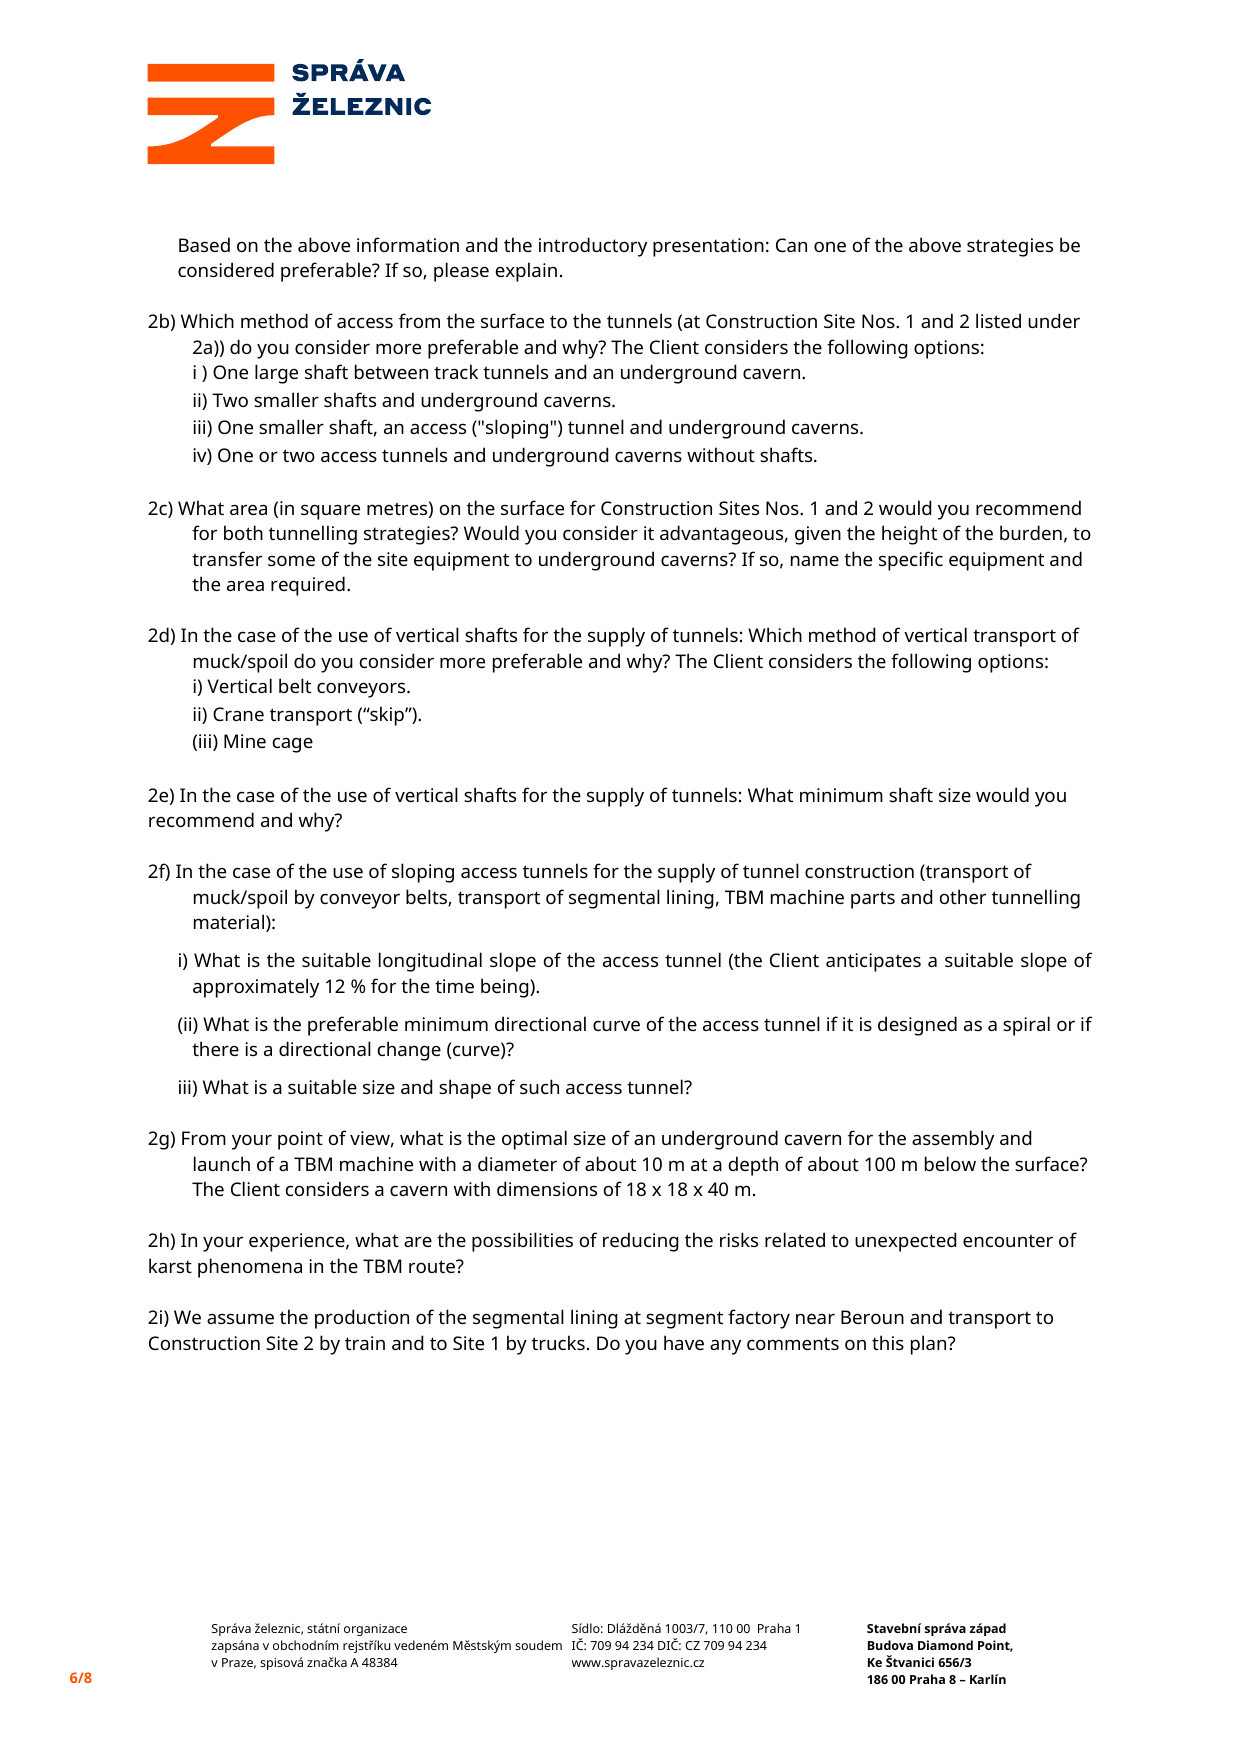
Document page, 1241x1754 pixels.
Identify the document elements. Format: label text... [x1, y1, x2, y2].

text (iii) Mine cage [148, 729, 1093, 754]
text iii) What is a suitable size and shape of such access tunnel? [177, 1074, 1093, 1100]
text i) What is the suitable longitudinal slope of the access tunnel (the Client anticipates a suitable slope of approximately 12 % for the time being). [177, 947, 1093, 998]
text 2e) In the case of the use of vertical shafts for the supply of tunnels: What minimum shaft size would you recommend and why? [148, 782, 1093, 833]
text 2h) In your experience, what are the possibilities of reducing the risks related to unexpected encounter of karst phenomena in the TBM route? [148, 1228, 1093, 1279]
text 2g) From your point of view, what is the optimal size of an underground cavern for the assembly and launch of a TBM machine with a diameter of about 10 m at a depth of about 100 m below the surface? The Client considers a cavern with dimensions of 18 x 18 x 40 m. [148, 1126, 1093, 1202]
text ii) Crane transport (“skip”). [148, 701, 1093, 727]
text (ii) What is the preferable minimum directional curve of the access tunnel if it is designed as a spiral or if there is a directional change (curve)? [177, 1011, 1093, 1062]
text 2b) Which method of access from the surface to the tunnels (at Construction Site Nos. 1 and 2 listed under 2a)) do you consider more preferable and why? The Client considers the following options: [148, 309, 1093, 360]
text 2i) We assume the production of the segmental lining at segment factory near Beroun and transport to Construction Site 2 by train and to Site 1 by trucks. Do you have any comments on this plan? [148, 1304, 1093, 1355]
text iii) One smaller shaft, an access ("sloping") tunnel and underground caverns. [148, 415, 1093, 440]
text 2d) In the case of the use of vertical shafts for the supply of tunnels: Which method of vertical transport of muck/spoil do you consider more preferable and why? The Client considers the following options: [148, 623, 1093, 674]
text 2f) In the case of the use of sloping access tunnels for the supply of tunnel construction (transport of muck/spoil by conveyor belts, transport of segmental lining, TBM machine parts and other tunnelling material): [148, 858, 1093, 935]
text ii) Two smaller shafts and underground caverns. [148, 387, 1093, 413]
text i ) One large shaft between track tunnels and an underground cavern. [148, 360, 1093, 385]
text 2c) What area (in square metres) on the surface for Construction Sites Nos. 1 and 2 would you recommend for both tunnelling strategies? Would you consider it advantageous, given the height of the burden, to transfer some of the site equipment to underground caverns? If so, name the specific equipment and the area required. [148, 495, 1093, 597]
text Based on the above information and the introductory presentation: Can one of the above strategies be considered preferable? If so, please explain. [177, 232, 1093, 283]
text iv) One or two access tunnels and underground caverns without shafts. [148, 442, 1093, 468]
text i) Vertical belt conveyors. [148, 674, 1093, 699]
